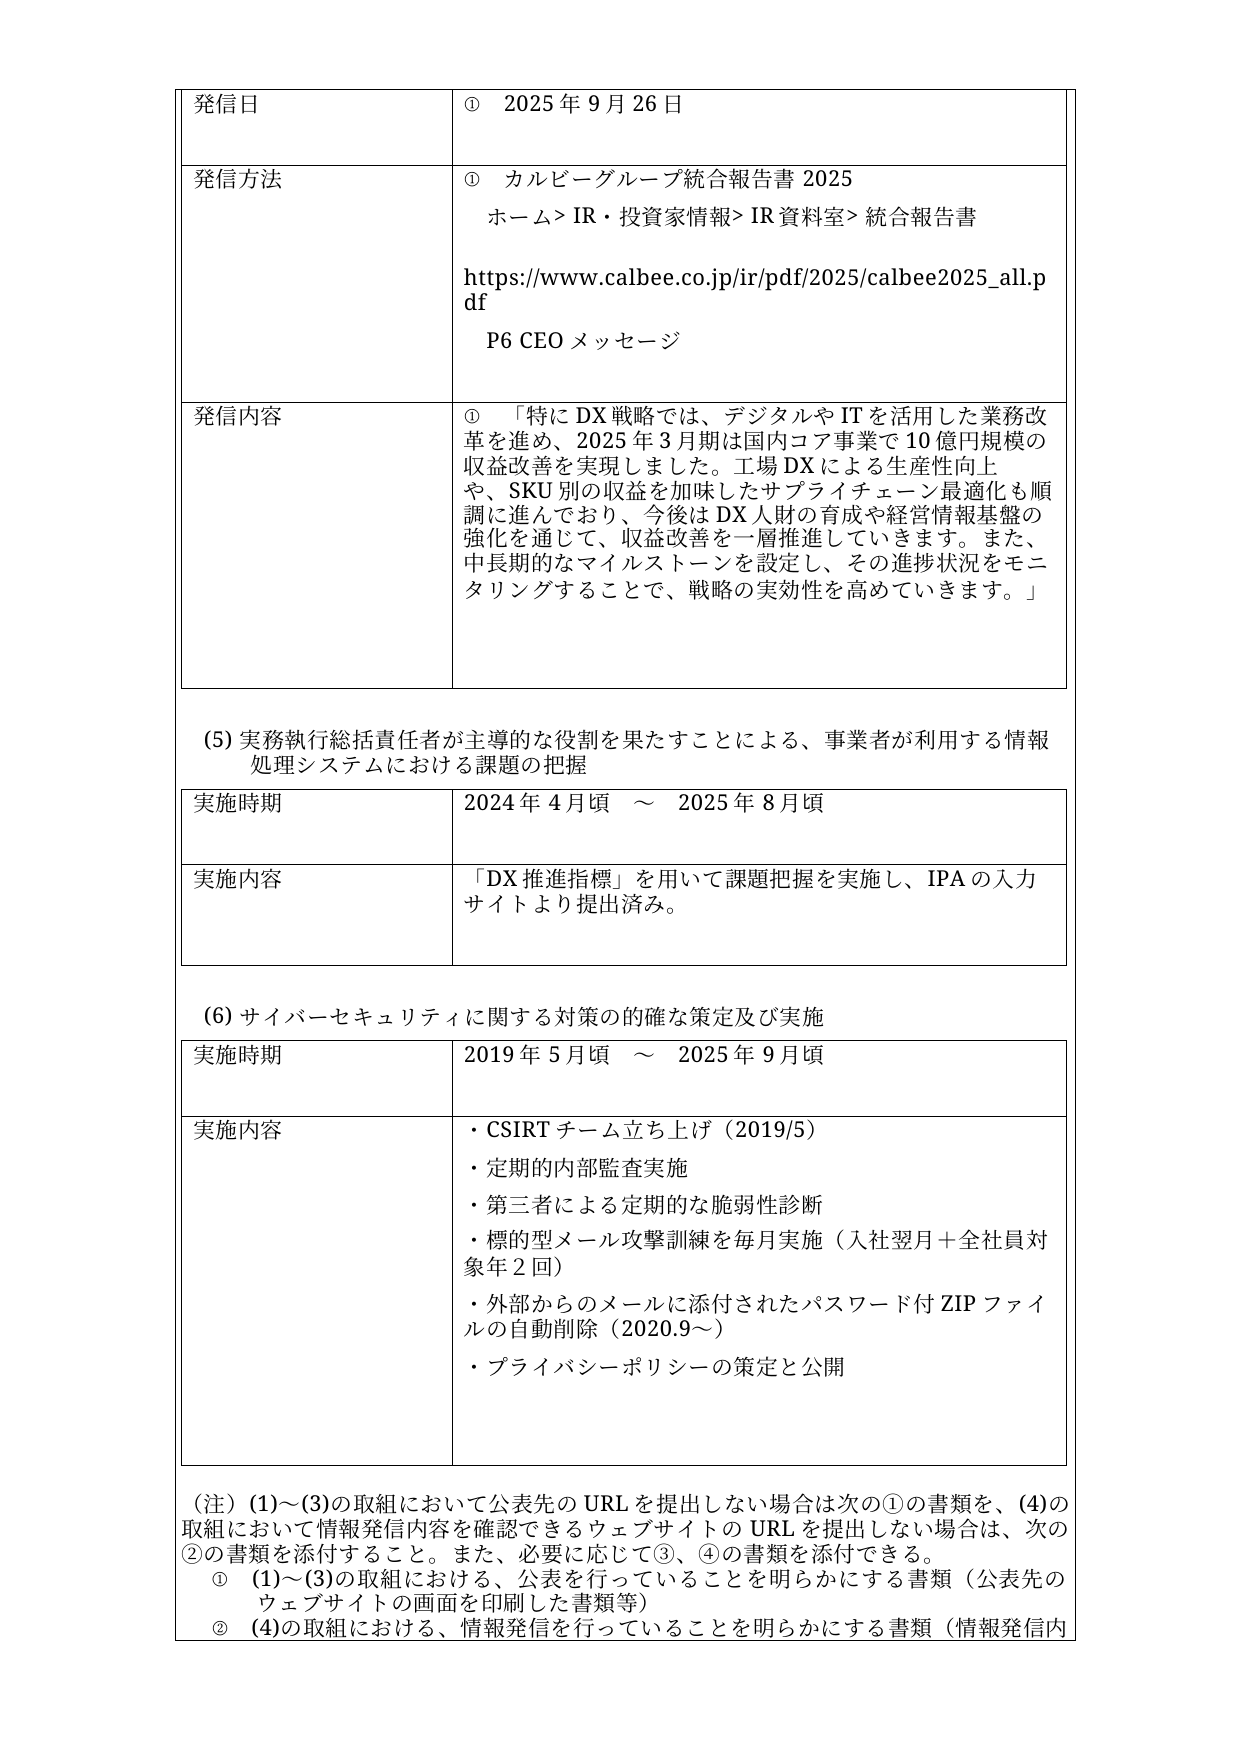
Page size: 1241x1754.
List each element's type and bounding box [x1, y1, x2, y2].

table_cell [176, 90, 1075, 1639]
